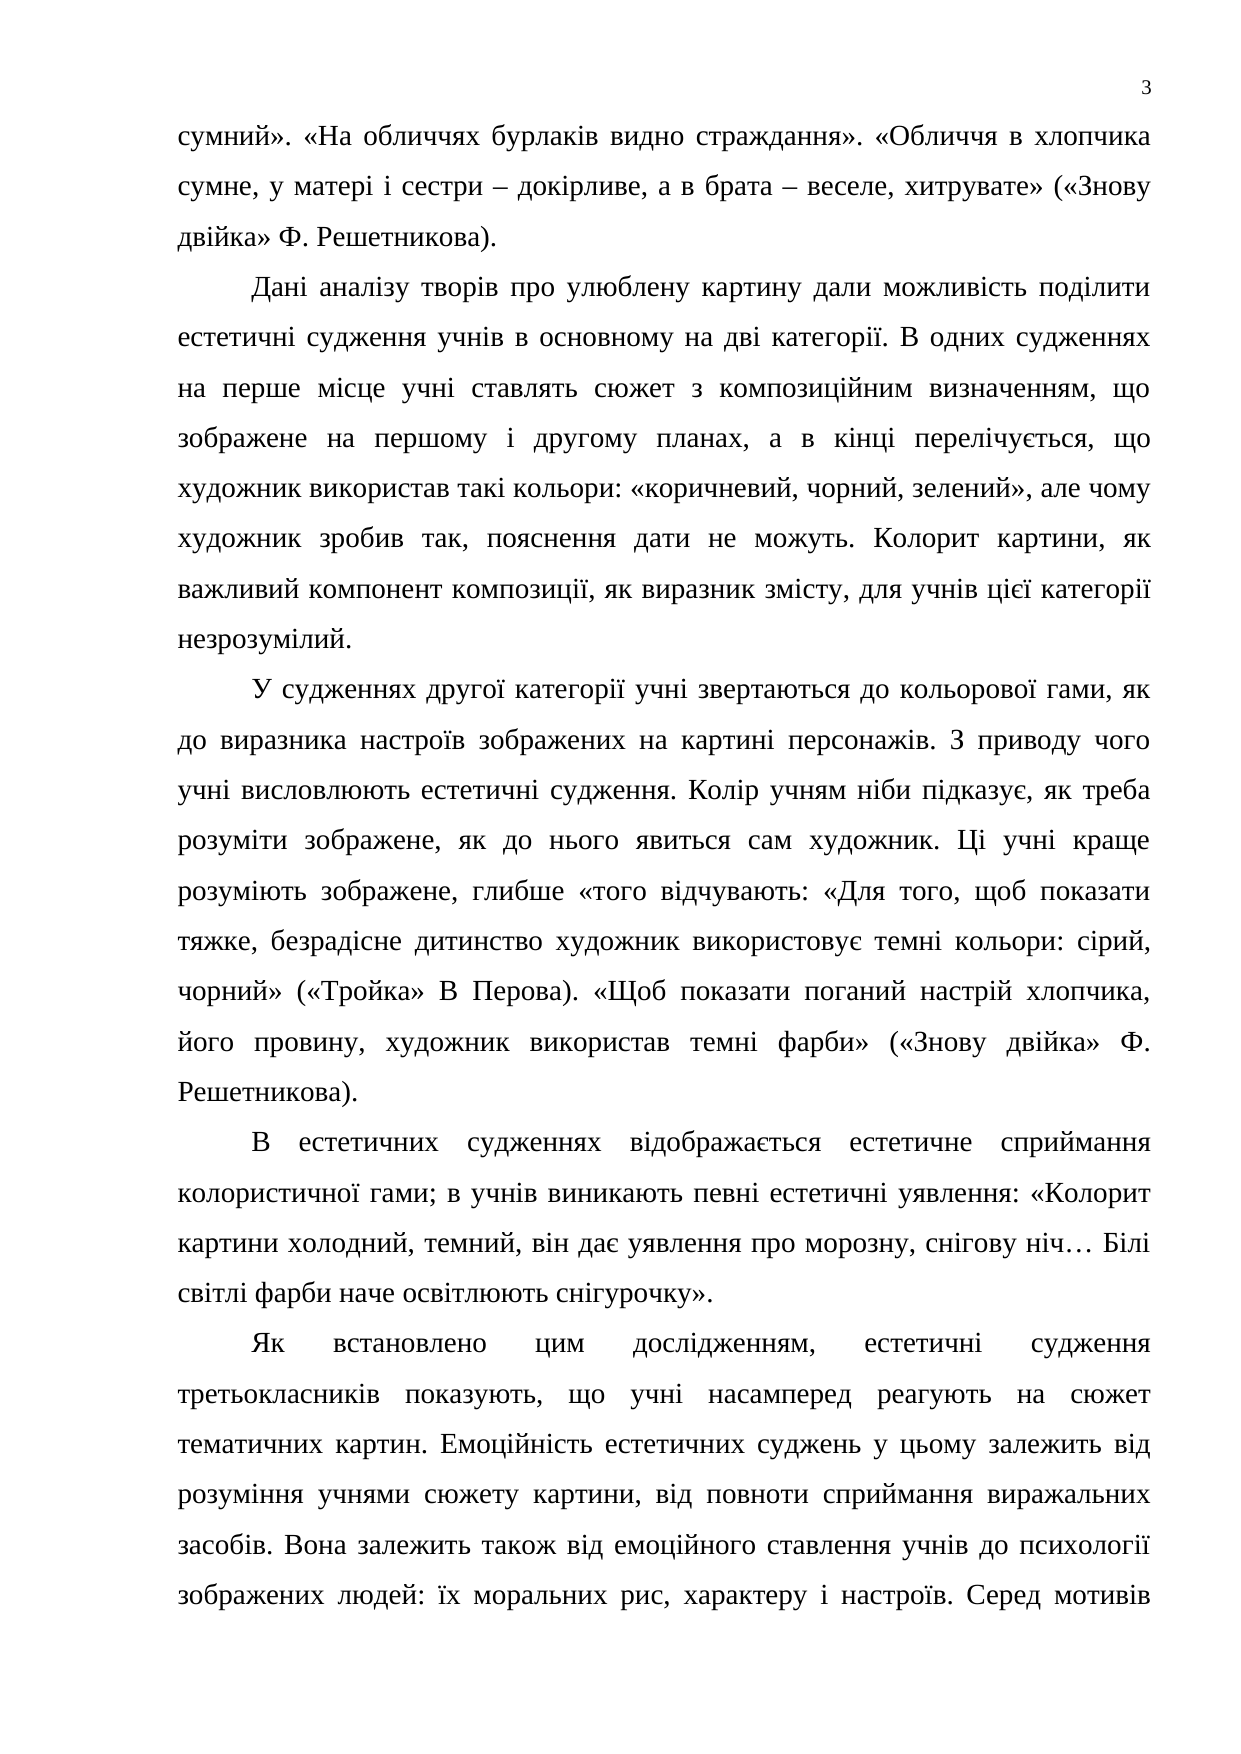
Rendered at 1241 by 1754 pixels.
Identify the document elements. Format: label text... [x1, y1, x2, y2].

text В естетичних судженнях відображається естетичне сприймання колористичної гами; в учнів виникають певні естетичні уявлення: «Колорит картини холодний, темний, він дає уявлення про морозну, снігову ніч… Білі світлі фарби наче освітлюють снігурочку». [177, 1124, 1152, 1309]
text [177, 1326, 1152, 1611]
text Дані аналізу творів про улюблену картину дали можливість поділити естетичні судження учнів в основному на дві категорії. В одних судженнях на перше місце учні ставлять сюжет з композиційним визначенням, що зображене на першому і другому планах, а в кінці перелічується, що художник використав такі кольори: «коричневий, чорний, зелений», але чому художник зробив так, пояснення дати не можуть. Колорит картини, як важливий компонент композиції, як виразник змісту, для учнів цієї категорії незрозумілий. [177, 269, 1152, 655]
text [177, 118, 1152, 252]
text У судженнях другої категорії учні звертаються до кольорової гами, як до виразника настроїв зображених на картині персонажів. З приводу чого учні висловлюють естетичні судження. Колір учням ніби підказує, як треба розуміти зображене, як до нього явиться сам художник. Ці учні краще розуміють зображене, глибше «того відчувають: «Для того, щоб показати тяжке, безрадісне дитинство художник використовує темні кольори: сірий, чорний» («Тройка» В Перова). «Щоб показати поганий настрій хлопчика, його провину, художник використав темні фарби» («Знову двійка» Ф. Решетникова). [177, 672, 1152, 1108]
